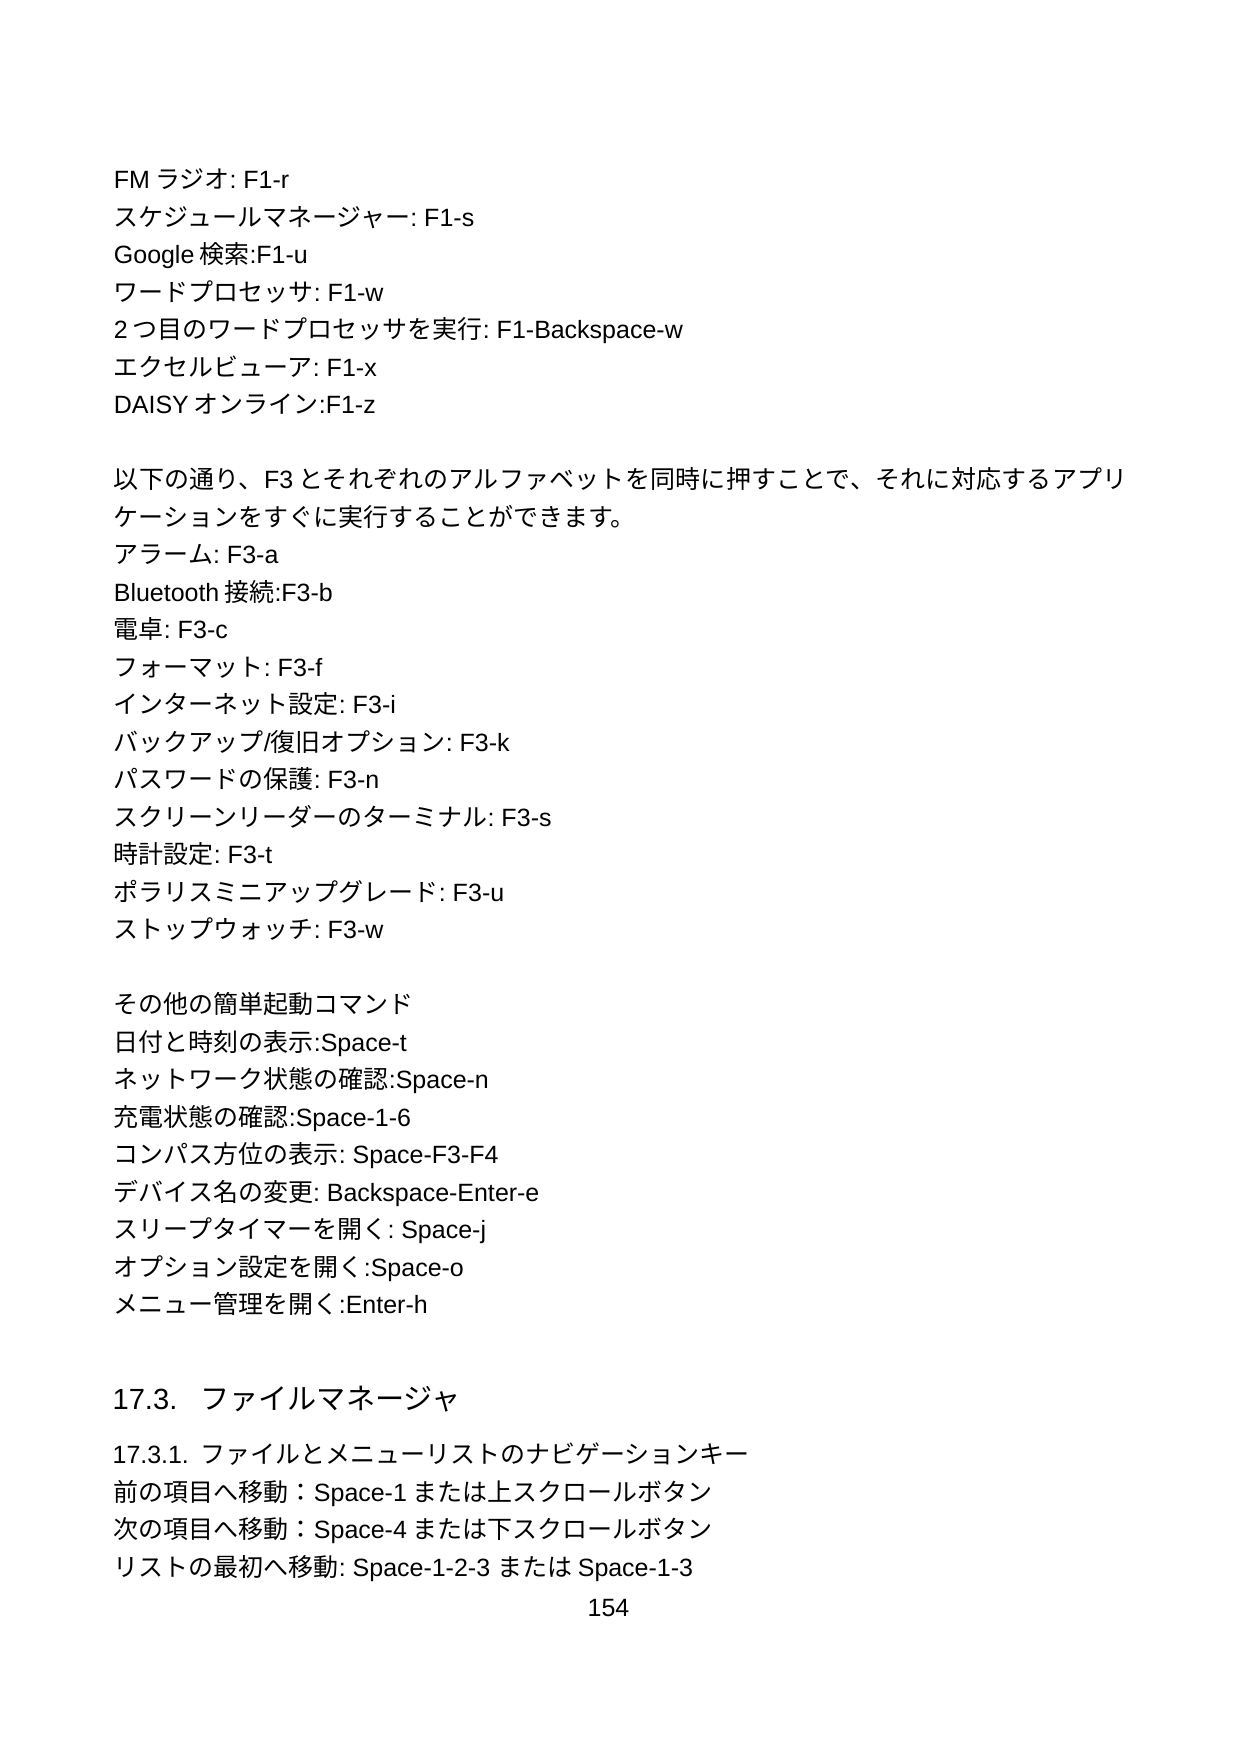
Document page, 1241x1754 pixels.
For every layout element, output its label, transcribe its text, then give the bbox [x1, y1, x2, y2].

text エクセルビューア: F1-x [114, 347, 1128, 384]
text リストの最初へ移動: Space-1-2-3 または Space-1-3 [114, 1547, 1128, 1584]
text 時計設定: F3-t [114, 834, 1128, 872]
text インターネット設定: F3-i [114, 684, 1128, 722]
text Bluetooth接続:F3-b [114, 572, 1128, 609]
text その他の簡単起動コマンド [114, 984, 1128, 1022]
text デバイス名の変更: Backspace-Enter-e [114, 1172, 1128, 1209]
subtitle ファイルマネージャ [112, 1359, 1128, 1434]
text コンパス方位の表示: Space-F3-F4 [114, 1134, 1128, 1172]
text フォーマット: F3-f [114, 647, 1128, 684]
text ネットワーク状態の確認:Space-n [114, 1059, 1128, 1097]
text ファイルとメニューリストのナビゲーションキー [112, 1434, 1128, 1472]
text メニュー管理を開く:Enter-h [114, 1284, 1128, 1322]
text 電卓: F3-c [114, 609, 1128, 647]
text パスワードの保護: F3-n [114, 759, 1128, 797]
text アラーム: F3-a [114, 534, 1128, 572]
text スケジュールマネージャー: F1-s [114, 197, 1128, 234]
text 日付と時刻の表示:Space-t [114, 1022, 1128, 1059]
text FMラジオ: F1-r [114, 159, 1128, 197]
text DAISYオンライン:F1-z [114, 384, 1128, 422]
text ストップウォッチ: F3-w [114, 909, 1128, 947]
text バックアップ/復旧オプション: F3-k [114, 722, 1128, 759]
text スリープタイマーを開く: Space-j [114, 1209, 1128, 1247]
text オプション設定を開く:Space-o [114, 1247, 1128, 1284]
text 充電状態の確認:Space-1-6 [114, 1097, 1128, 1134]
text 2つ目のワードプロセッサを実行: F1-Backspace-w [114, 309, 1128, 347]
text ポラリスミニアップグレード: F3-u [114, 872, 1128, 909]
text 以下の通り、F3とそれぞれのアルファベットを同時に押すことで、それに対応するアプリケーションをすぐに実行することができます。 [114, 459, 1128, 534]
text スクリーンリーダーのターミナル: F3-s [114, 797, 1128, 834]
text 前の項目へ移動：Space-1または上スクロールボタン [114, 1472, 1128, 1509]
text Google検索:F1-u [114, 234, 1128, 272]
text ワードプロセッサ: F1-w [114, 272, 1128, 309]
text 次の項目へ移動：Space-4または下スクロールボタン [114, 1509, 1128, 1547]
